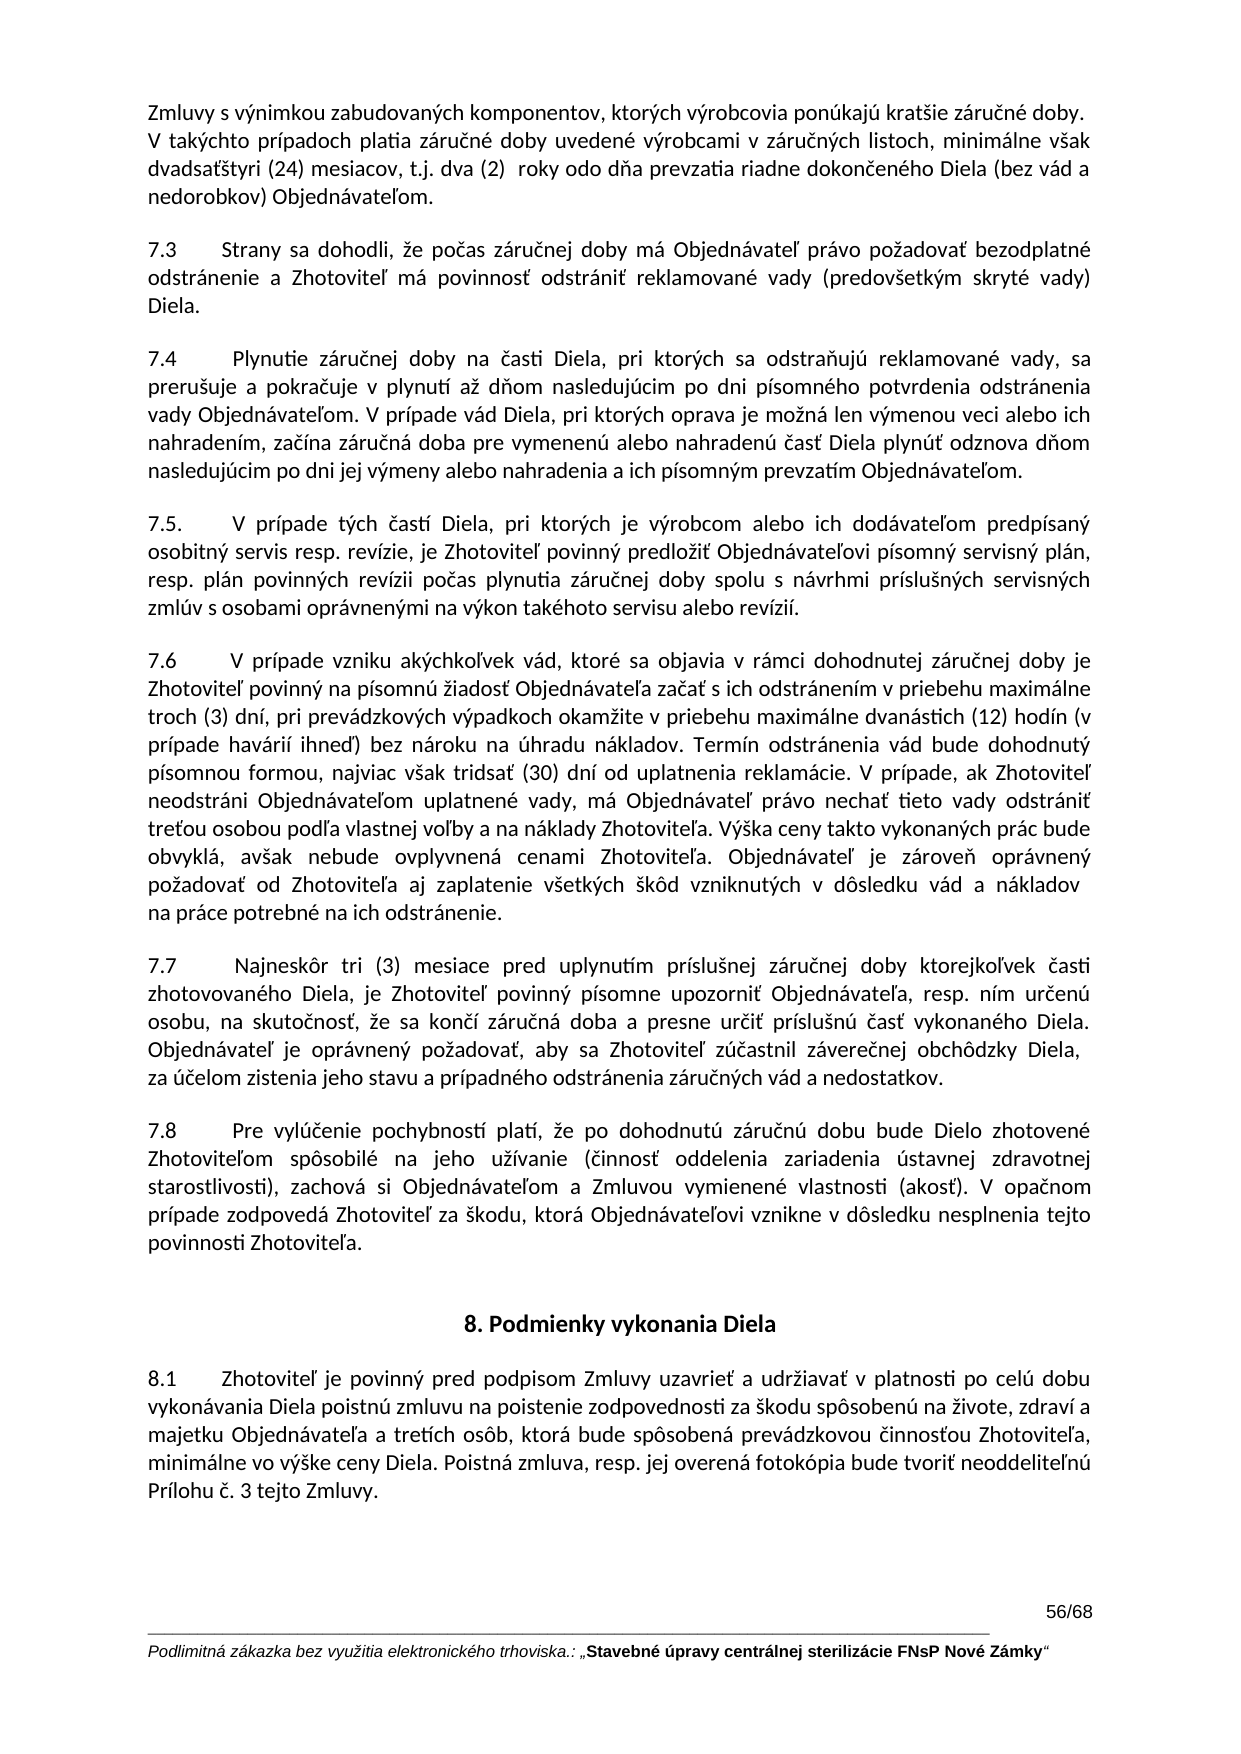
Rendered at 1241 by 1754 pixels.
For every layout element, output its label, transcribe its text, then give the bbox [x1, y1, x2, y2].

text 8. Podmienky vykonania Diela [148, 1308, 1092, 1339]
text 7.8 Pre vylúčenie pochybností platí, že po dohodnutú záručnú dobu bude Dielo zhotovené Zhotoviteľom spôsobilé na jeho užívanie (činnosť oddelenia zariadenia ústavnej zdravotnej starostlivosti), zachová si Objednávateľom a Zmluvou vymienené vlastnosti (akosť). V opačnom prípade zodpovedá Zhotoviteľ za škodu, ktorá Objednávateľovi vznikne v dôsledku nesplnenia tejto povinnosti Zhotoviteľa. [148, 1116, 1092, 1257]
text 7.4 Plynutie záručnej doby na časti Diela, pri ktorých sa odstraňujú reklamované vady, sa prerušuje a pokračuje v plynutí až dňom nasledujúcim po dni písomného potvrdenia odstránenia vady Objednávateľom. V prípade vád Diela, pri ktorých oprava je možná len výmenou veci alebo ich nahradením, začína záručná doba pre vymenenú alebo nahradenú časť Diela plynúť odznova dňom nasledujúcim po dni jej výmeny alebo nahradenia a ich písomným prevzatím Objednávateľom. [148, 344, 1092, 484]
text 7.6 V prípade vzniku akýchkoľvek vád, ktoré sa objavia v rámci dohodnutej záručnej doby je Zhotoviteľ povinný na písomnú žiadosť Objednávateľa začať s ich odstránením v priebehu maximálne troch (3) dní, pri prevádzkových výpadkoch okamžite v priebehu maximálne dvanástich (12) hodín (v prípade havárií ihneď) bez nároku na úhradu nákladov. Termín odstránenia vád bude dohodnutý písomnou formou, najviac však tridsať (30) dní od uplatnenia reklamácie. V prípade, ak Zhotoviteľ neodstráni Objednávateľom uplatnené vady, má Objednávateľ právo nechať tieto vady odstrániť treťou osobou podľa vlastnej voľby a na náklady Zhotoviteľa. Výška ceny takto vykonaných prác bude obvyklá, avšak nebude ovplyvnená cenami Zhotoviteľa. Objednávateľ je zároveň oprávnený požadovať od Zhotoviteľa aj zaplatenie všetkých škôd vzniknutých v dôsledku vád a nákladov na práce potrebné na ich odstránenie. [148, 646, 1092, 926]
text 7.3 Strany sa dohodli, že počas záručnej doby má Objednávateľ právo požadovať bezodplatné odstránenie a Zhotoviteľ má povinnosť odstrániť reklamované vady (predovšetkým skryté vady) Diela. [148, 235, 1092, 319]
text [148, 98, 1092, 210]
text 8.1 Zhotoviteľ je povinný pred podpisom Zmluvy uzavrieť a udržiavať v platnosti po celú dobu vykonávania Diela poistnú zmluvu na poistenie zodpovednosti za škodu spôsobenú na živote, zdraví a majetku Objednávateľa a tretích osôb, ktorá bude spôsobená prevádzkovou činnosťou Zhotoviteľa, minimálne vo výške ceny Diela. Poistná zmluva, resp. jej overená fotokópia bude tvoriť neoddeliteľnú Prílohu č. 3 tejto Zmluvy. [148, 1364, 1092, 1504]
text 7.5. V prípade tých častí Diela, pri ktorých je výrobcom alebo ich dodávateľom predpísaný osobitný servis resp. revízie, je Zhotoviteľ povinný predložiť Objednávateľovi písomný servisný plán, resp. plán povinných revízii počas plynutia záručnej doby spolu s návrhmi príslušných servisných zmlúv s osobami oprávnenými na výkon takéhoto servisu alebo revízií. [148, 509, 1092, 621]
text 7.7 Najneskôr tri (3) mesiace pred uplynutím príslušnej záručnej doby ktorejkoľvek časti zhotovovaného Diela, je Zhotoviteľ povinný písomne upozorniť Objednávateľa, resp. ním určenú osobu, na skutočnosť, že sa končí záručná doba a presne určiť príslušnú časť vykonaného Diela. Objednávateľ je oprávnený požadovať, aby sa Zhotoviteľ zúčastnil záverečnej obchôdzky Diela, za účelom zistenia jeho stavu a prípadného odstránenia záručných vád a nedostatkov. [148, 951, 1092, 1091]
